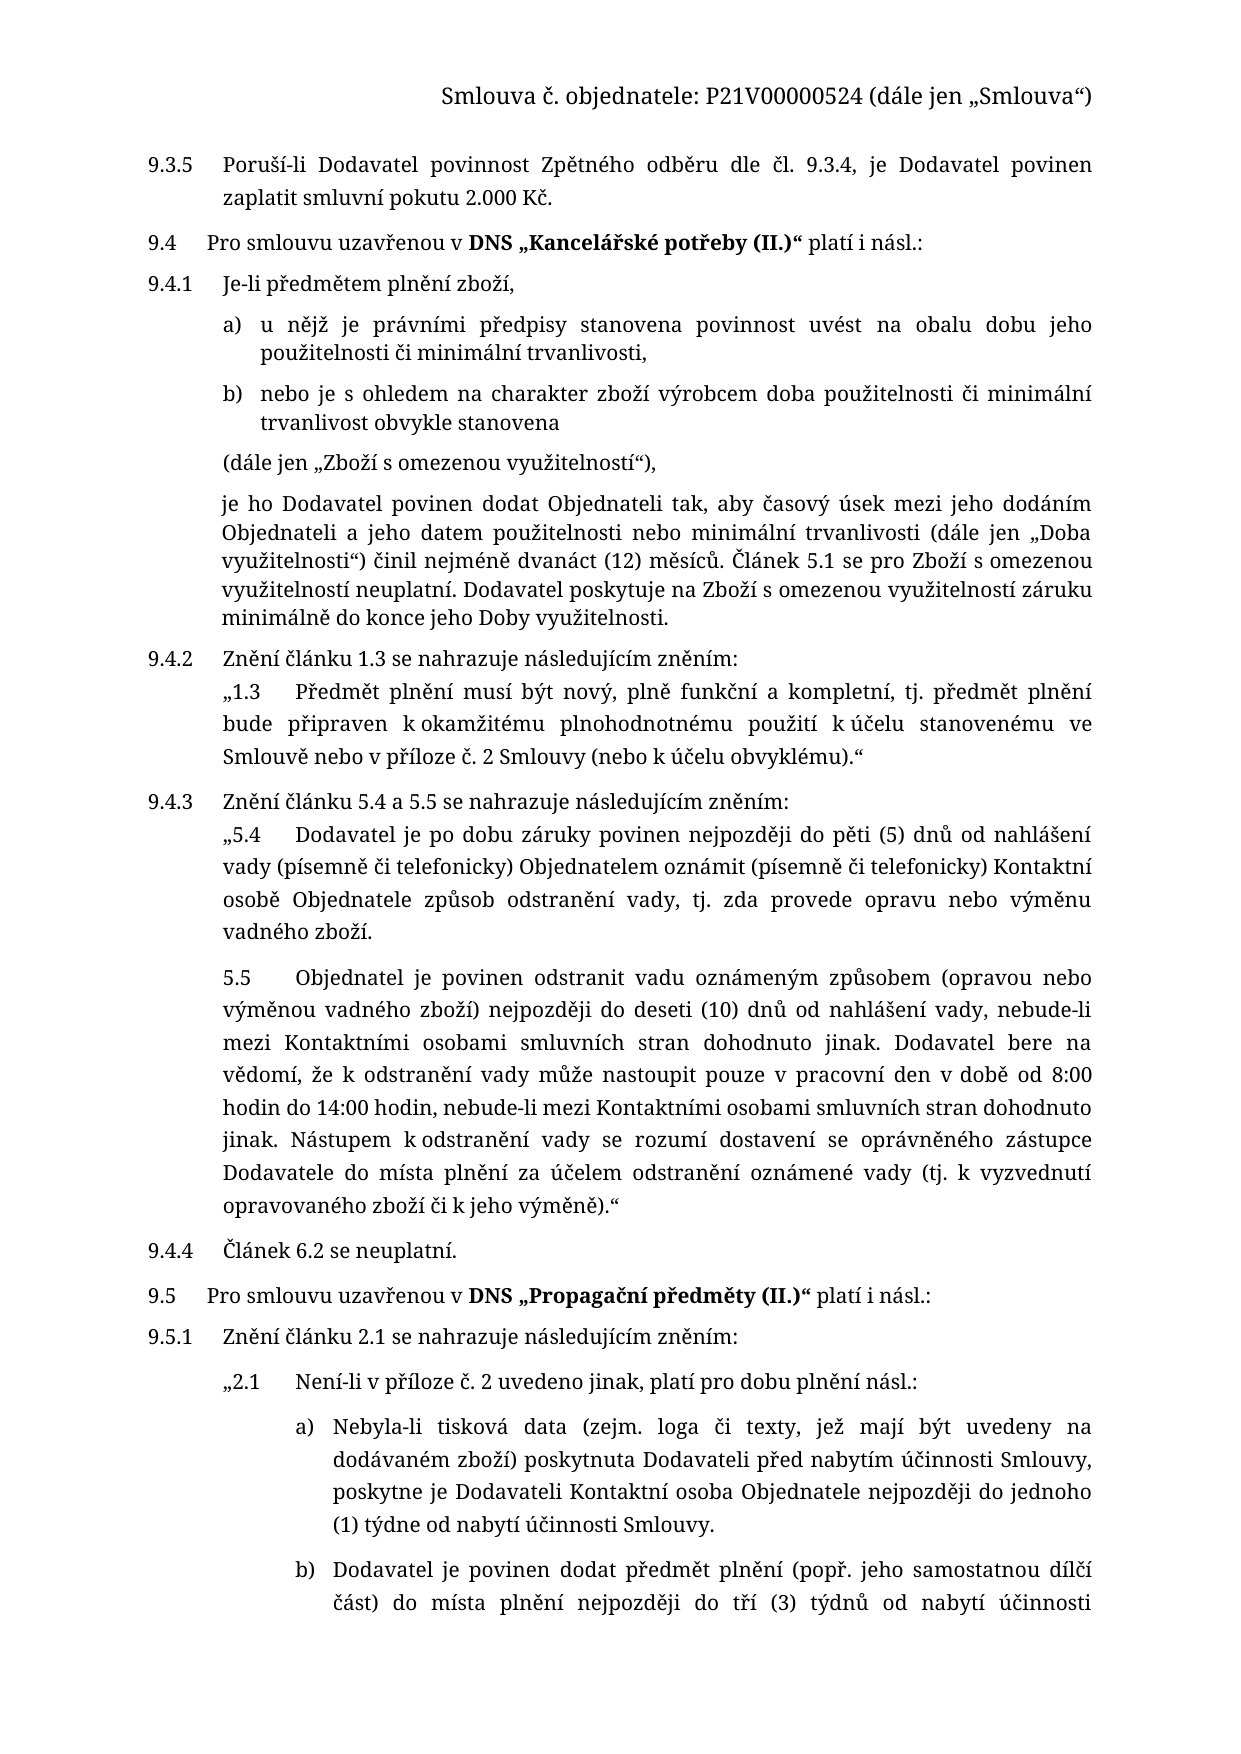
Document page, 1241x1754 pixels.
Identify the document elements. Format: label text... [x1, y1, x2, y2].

list Pro smlouvu uzavřenou v DNS „Propagační předměty (II.)“ platí i násl.: [148, 1281, 1093, 1309]
list Poruší-li Dodavatel povinnost Zpětného odběru dle čl. 9.3.4, je Dodavatel povinen zaplatit smluvní pokutu 2.000 Kč. [148, 150, 1093, 211]
list „1.3 Předmět plnění musí být nový, plně funkční a kompletní, tj. předmět plnění bude připraven k okamžitému plnohodnotnému použití k účelu stanovenému ve Smlouvě nebo v příloze č. 2 Smlouvy (nebo k účelu obvyklému).“ [223, 677, 1093, 770]
list Znění článku 5.4 a 5.5 se nahrazuje následujícím zněním: [148, 787, 1093, 816]
list Znění článku 1.3 se nahrazuje následujícím zněním: [148, 644, 1093, 673]
list u nějž je právními předpisy stanovena povinnost uvést na obalu dobu jeho použitelnosti či minimální trvanlivosti, [223, 310, 1093, 367]
text (dále jen „Zboží s omezenou využitelností“), [223, 448, 1093, 477]
list Pro smlouvu uzavřenou v DNS „Kancelářské potřeby (II.)“ platí i násl.: [148, 228, 1093, 256]
text je ho Dodavatel povinen dodat Objednateli tak, aby časový úsek mezi jeho dodáním Objednateli a jeho datem použitelnosti nebo minimální trvanlivosti (dále jen „Doba využitelnosti“) činil nejméně dvanáct (12) měsíců. Článek 5.1 se pro Zboží s omezenou využitelností neuplatní. Dodavatel poskytuje na Zboží s omezenou využitelností záruku minimálně do konce jeho Doby využitelnosti. [221, 489, 1093, 632]
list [295, 1555, 1093, 1616]
list „2.1 Není-li v příloze č. 2 uvedeno jinak, platí pro dobu plnění násl.: [223, 1367, 1093, 1396]
list nebo je s ohledem na charakter zboží výrobcem doba použitelnosti či minimální trvanlivost obvykle stanovena [223, 379, 1093, 436]
list Článek 6.2 se neuplatní. [148, 1236, 1093, 1264]
list Nebyla-li tisková data (zejm. loga či texty, jež mají být uvedeny na dodávaném zboží) poskytnuta Dodavateli před nabytím účinnosti Smlouvy, poskytne je Dodavateli Kontaktní osoba Objednatele nejpozději do jednoho (1) týdne od nabytí účinnosti Smlouvy. [295, 1412, 1093, 1538]
list Je-li předmětem plnění zboží, [148, 269, 1093, 297]
list Znění článku 2.1 se nahrazuje následujícím zněním: [148, 1322, 1093, 1350]
list „5.4 Dodavatel je po dobu záruky povinen nejpozději do pěti (5) dnů od nahlášení vady (písemně či telefonicky) Objednatelem oznámit (písemně či telefonicky) Kontaktní osobě Objednatele způsob odstranění vady, tj. zda provede opravu nebo výměnu vadného zboží. [223, 820, 1093, 946]
list 5.5 Objednatel je povinen odstranit vadu oznámeným způsobem (opravou nebo výměnou vadného zboží) nejpozději do deseti (10) dnů od nahlášení vady, nebude-li mezi Kontaktními osobami smluvních stran dohodnuto jinak. Dodavatel bere na vědomí, že k odstranění vady může nastoupit pouze v pracovní den v době od 8:00 hodin do 14:00 hodin, nebude-li mezi Kontaktními osobami smluvních stran dohodnuto jinak. Nástupem k odstranění vady se rozumí dostavení se oprávněného zástupce Dodavatele do místa plnění za účelem odstranění oznámené vady (tj. k vyzvednutí opravovaného zboží či k jeho výměně).“ [223, 963, 1093, 1219]
